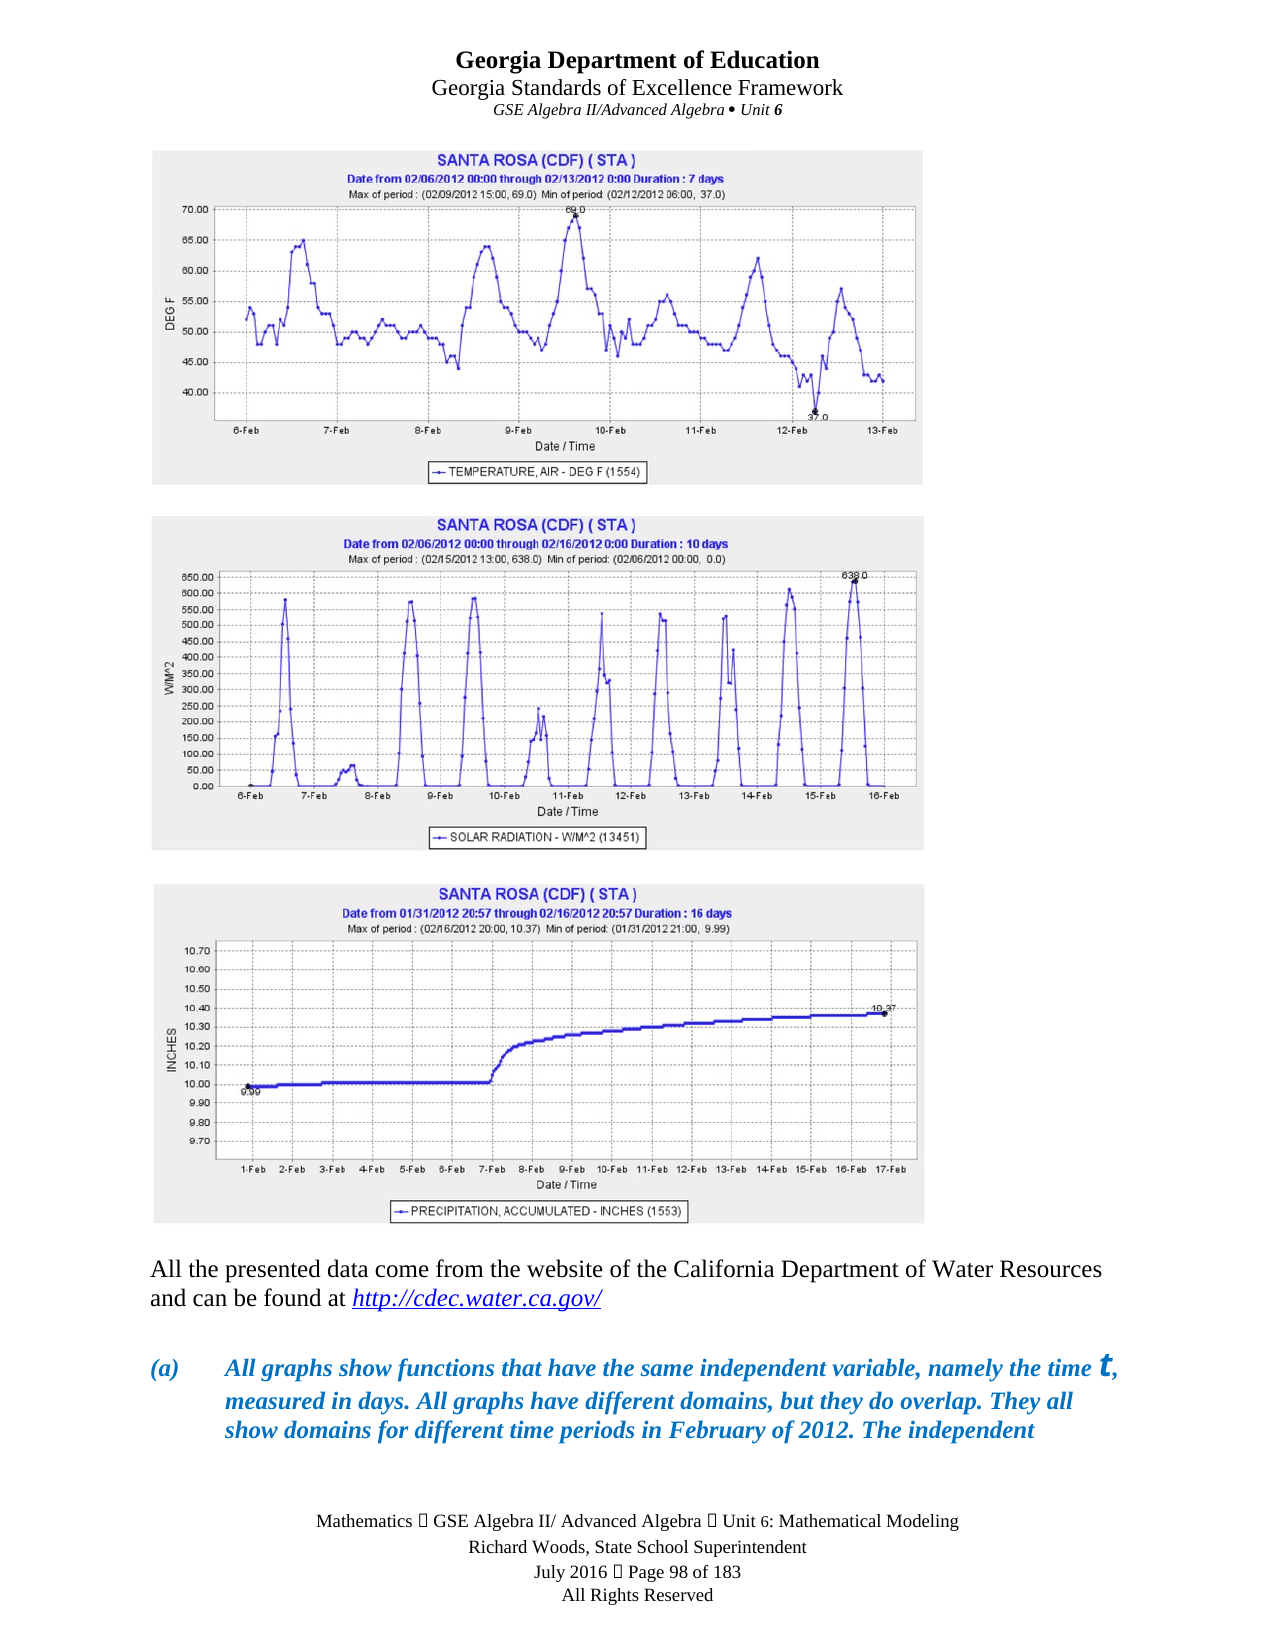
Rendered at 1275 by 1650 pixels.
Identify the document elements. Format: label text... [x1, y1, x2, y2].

picture [150, 882, 926, 1226]
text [150, 1341, 1125, 1443]
picture [150, 516, 926, 854]
picture [150, 150, 926, 487]
